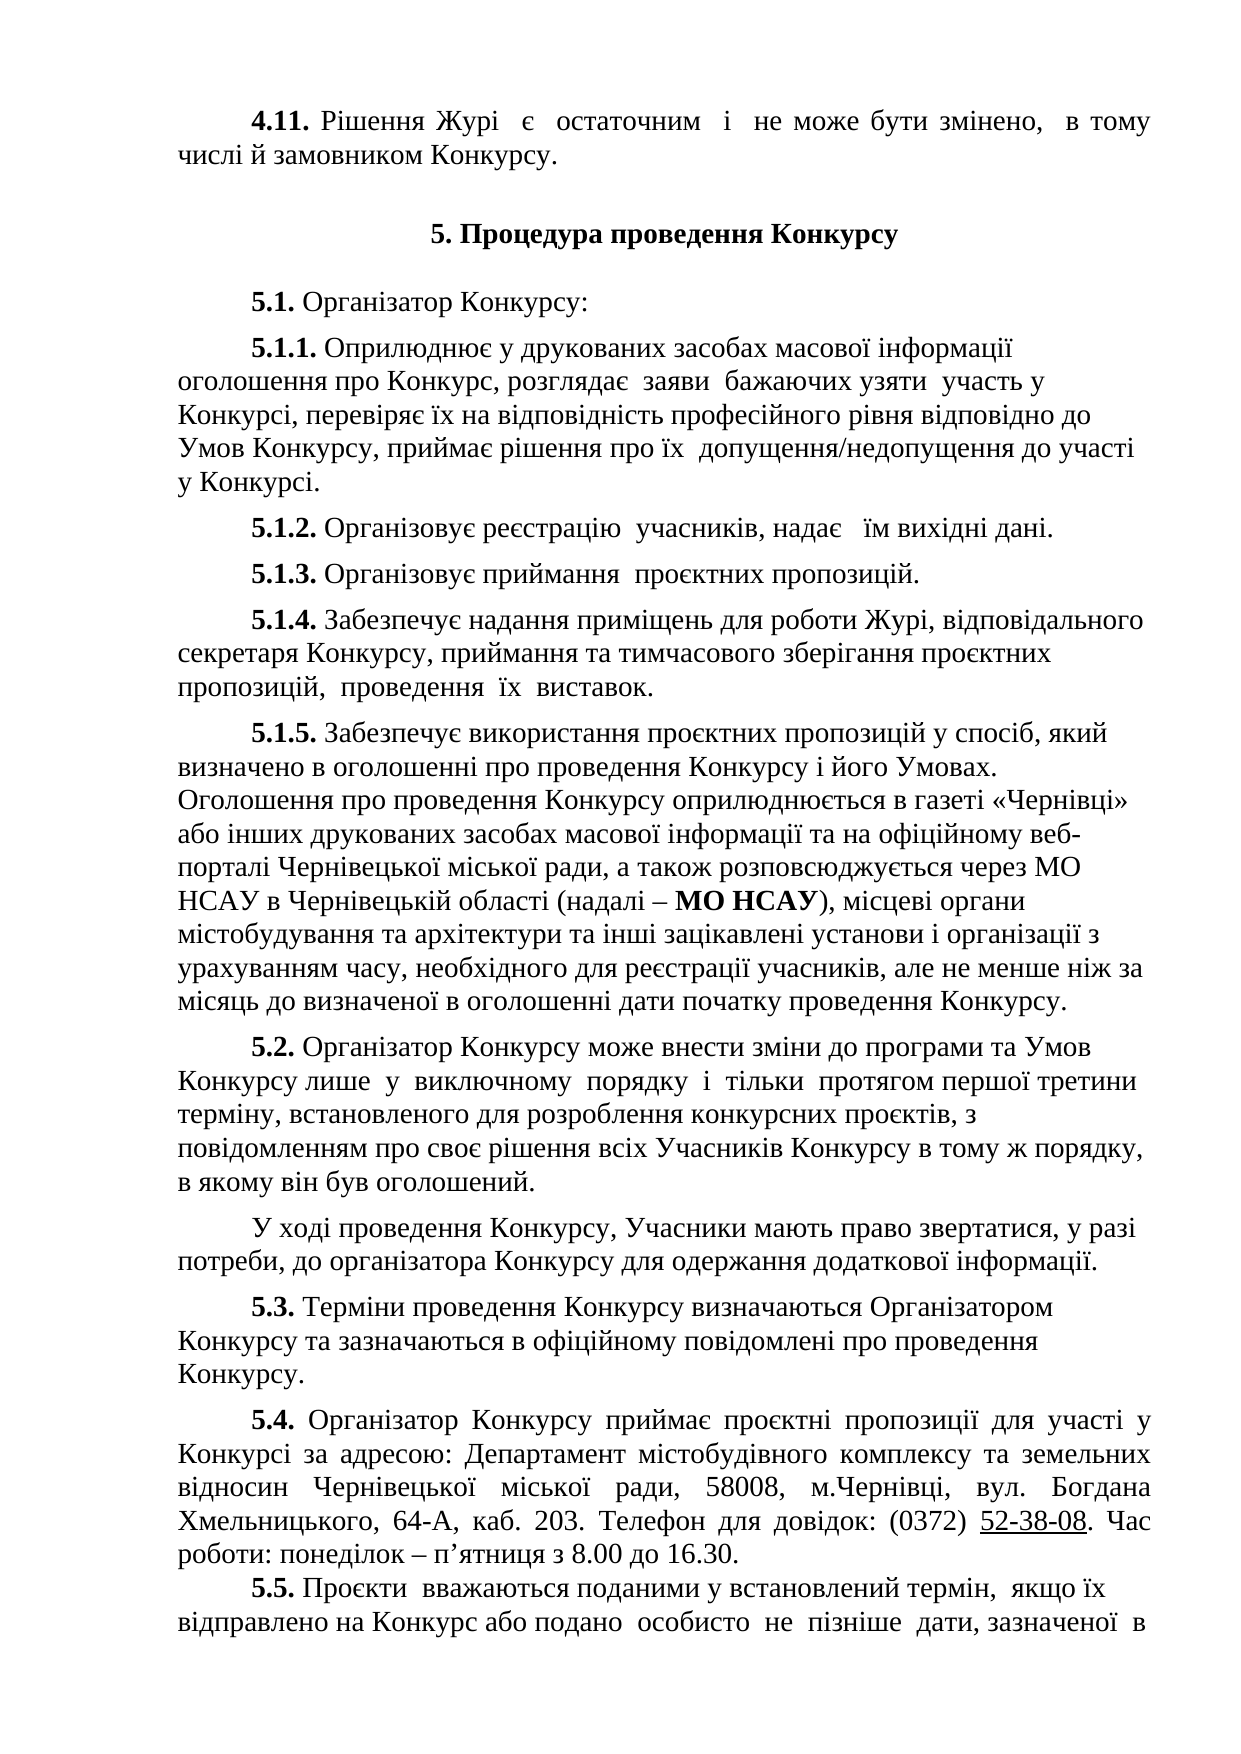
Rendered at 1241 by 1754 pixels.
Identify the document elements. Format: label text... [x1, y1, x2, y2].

text 5.1.2. Організовує реєстрацію учасників, надає їм вихідні дані. [177, 510, 1152, 543]
text 5.2. Організатор Конкурсу може внести зміни до програми та Умов Конкурсу лише у виключному порядку і тільки протягом першої третини терміну, встановленого для розроблення конкурсних проєктів, з повідомленням про своє рішення всіх Учасників Конкурсу в тому ж порядку, в якому він був оголошений. [177, 1029, 1152, 1197]
text 5.1.5. Забезпечує використання проєктних пропозицій у спосіб, який визначено в оголошенні про проведення Конкурсу і його Умовах. Оголошення про проведення Конкурсу оприлюднюється в газеті «Чернівці» або інших друкованих засобах масової інформації та на офіційному веб-порталі Чернівецької міської ради, а також розповсюджується через МО НСАУ в Чернівецькій області (надалі – МО НСАУ), місцеві органи містобудування та архітектури та інші зацікавлені установи і організації з урахуванням часу, необхідного для реєстрації учасників, але не менше ніж за місяць до визначеної в оголошенні дати початку проведення Конкурсу. [177, 715, 1152, 1017]
text 5.1.1. Оприлюднює у друкованих засобах масової інформації оголошення про Конкурс, розглядає заяви бажаючих узяти участь у Конкурсі, перевіряє їх на відповідність професійного рівня відповідно до Умов Конкурсу, приймає рішення про їх допущення/недопущення до участі у Конкурсі. [177, 330, 1152, 497]
text 5.4. Організатор Конкурсу приймає проєктні пропозиції для участі у Конкурсі за адресою: Департамент містобудівного комплексу та земельних відносин Чернівецької міської ради, 58008, м.Чернівці, вул. Богдана Хмельницького, 64-А, каб. 203. Телефон для довідок: (0372) 52-38-08. Час роботи: понеділок – п’ятниця з 8.00 до 16.30. [177, 1402, 1152, 1570]
text 5.1.4. Забезпечує надання приміщень для роботи Журі, відповідального секретаря Конкурсу, приймання та тимчасового зберігання проєктних пропозицій, проведення їх виставок. [177, 602, 1152, 703]
text 4.11. Рішення Журі є остаточним і не може бути змінено, в тому числі й замовником Конкурсу. [177, 103, 1152, 171]
text 5.1.3. Організовує приймання проєктних пропозицій. [177, 556, 1152, 589]
text 5.3. Терміни проведення Конкурсу визначаються Організатором Конкурсу та зазначаються в офіційному повідомлені про проведення Конкурсу. [177, 1289, 1152, 1390]
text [177, 1570, 1152, 1637]
text 5.1. Організатор Конкурсу: [177, 284, 1152, 317]
text 5. Процедура проведення Конкурсу [177, 217, 1152, 250]
text У ході проведення Конкурсу, Учасники мають право звертатися, у разі потреби, до організатора Конкурсу для одержання додаткової інформації. [177, 1210, 1152, 1277]
